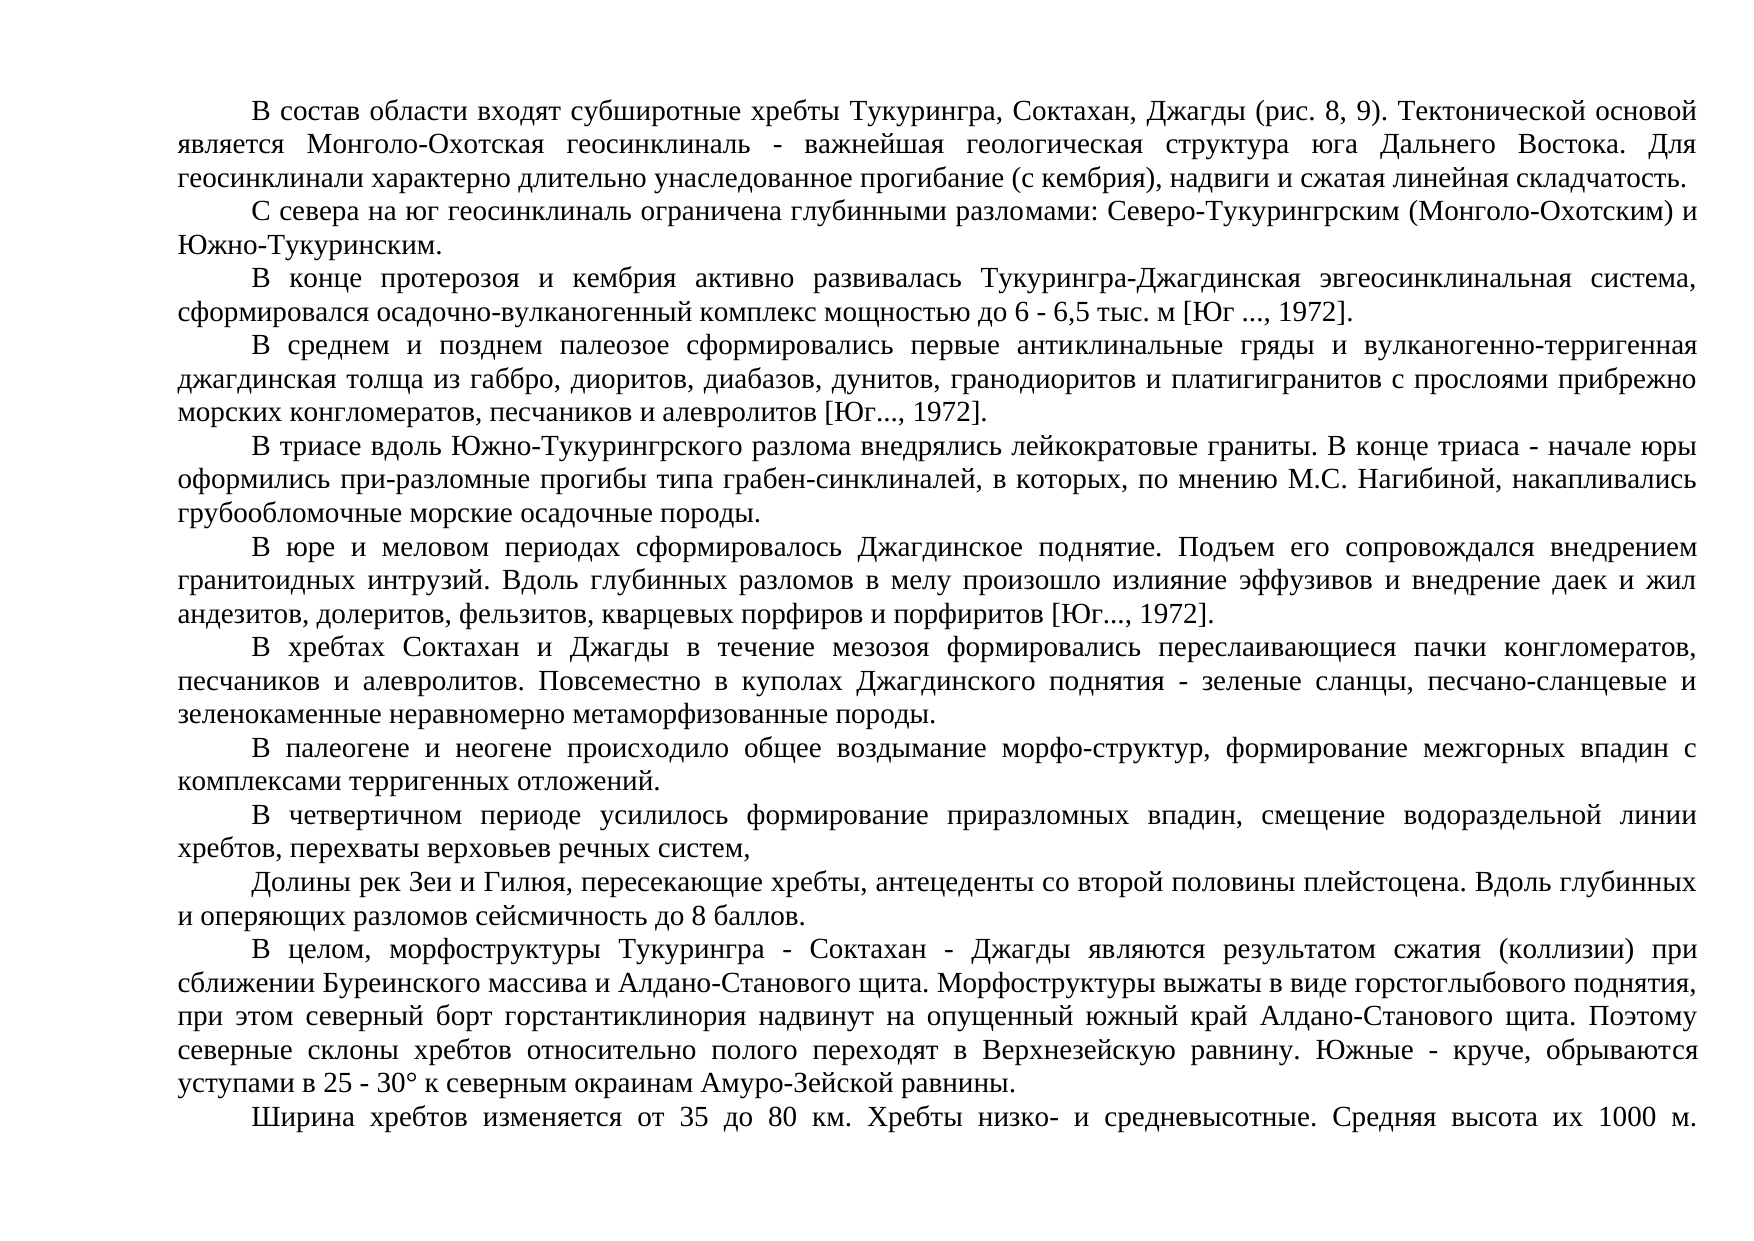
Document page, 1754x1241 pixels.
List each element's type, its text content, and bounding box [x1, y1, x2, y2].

text В триасе вдоль Южно-Тукурингрского разлома внедрялись лейкократовые граниты. В конце триаса - начале юры оформились при-разломные прогибы типа грабен-синклиналей, в которых, по мнению М.С. Нагибиной, накапливались грубообломочные морские осадочные породы. [177, 428, 1698, 529]
text Долины рек Зеи и Гилюя, пересекающие хребты, антецеденты со второй половины плейстоцена. Вдоль глубинных и оперяющих разломов сейсмичность до 8 баллов. [177, 864, 1698, 931]
text В целом, морфоструктуры Тукурингра - Соктахан - Джагды являются результатом сжатия (коллизии) при сближении Буреинского массива и Алдано-Станового щита. Морфоструктуры выжаты в виде горстоглыбового поднятия, при этом северный борт горстантиклинория надвинут на опущенный южный край Алдано-Станового щита. Поэтому северные склоны хребтов относительно полого переходят в Верхнезейскую равнину. Южные - круче, обрываются уступами в 25 - 30° к северным окраинам Амуро-Зейской равнины. [177, 931, 1698, 1099]
text В четвертичном периоде усилилось формирование приразломных впадин, смещение водораздельной линии хребтов, перехваты верховьев речных систем, [177, 797, 1698, 864]
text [177, 1099, 1698, 1132]
text В палеогене и неогене происходило общее воздымание морфо-структур, формирование межгорных впадин с комплексами терригенных отложений. [177, 730, 1698, 797]
text С севера на юг геосинклиналь ограничена глубинными разломами: Северо-Тукурингрским (Монголо-Охотским) и Южно-Тукуринским. [177, 193, 1698, 260]
text В состав области входят субширотные хребты Тукурингра, Соктахан, Джагды (рис. 8, 9). Тектонической основой является Монголо-Охотская геосинклиналь - важнейшая геологическая структура юга Дальнего Востока. Для геосинклинали характерно длительно унаследованное прогибание (с кембрия), надвиги и сжатая линейная складчатость. [177, 93, 1698, 193]
text В конце протерозоя и кембрия активно развивалась Тукурингра-Джагдинская эвгеосинклинальная система, сформировался осадочно-вулканогенный комплекс мощностью до 6 - 6,5 тыс. м [Юг ..., 1972]. [177, 260, 1698, 327]
text В хребтах Соктахан и Джагды в течение мезозоя формировались переслаивающиеся пачки конгломератов, песчаников и алевролитов. Повсеместно в куполах Джагдинского поднятия - зеленые сланцы, песчано-сланцевые и зеленокаменные неравномерно метаморфизованные породы. [177, 629, 1698, 730]
text В юре и меловом периодах сформировалось Джагдинское поднятие. Подъем его сопровождался внедрением гранитоидных интрузий. Вдоль глубинных разломов в мелу произошло излияние эффузивов и внедрение даек и жил андезитов, долеритов, фельзитов, кварцевых порфиров и порфиритов [Юг..., 1972]. [177, 529, 1698, 629]
text В среднем и позднем палеозое сформировались первые антиклинальные гряды и вулканогенно-терригенная джагдинская толща из габбро, диоритов, диабазов, дунитов, гранодиоритов и платигигранитов с прослоями прибрежно морских конгломератов, песчаников и алевролитов [Юг..., 1972]. [177, 327, 1698, 428]
